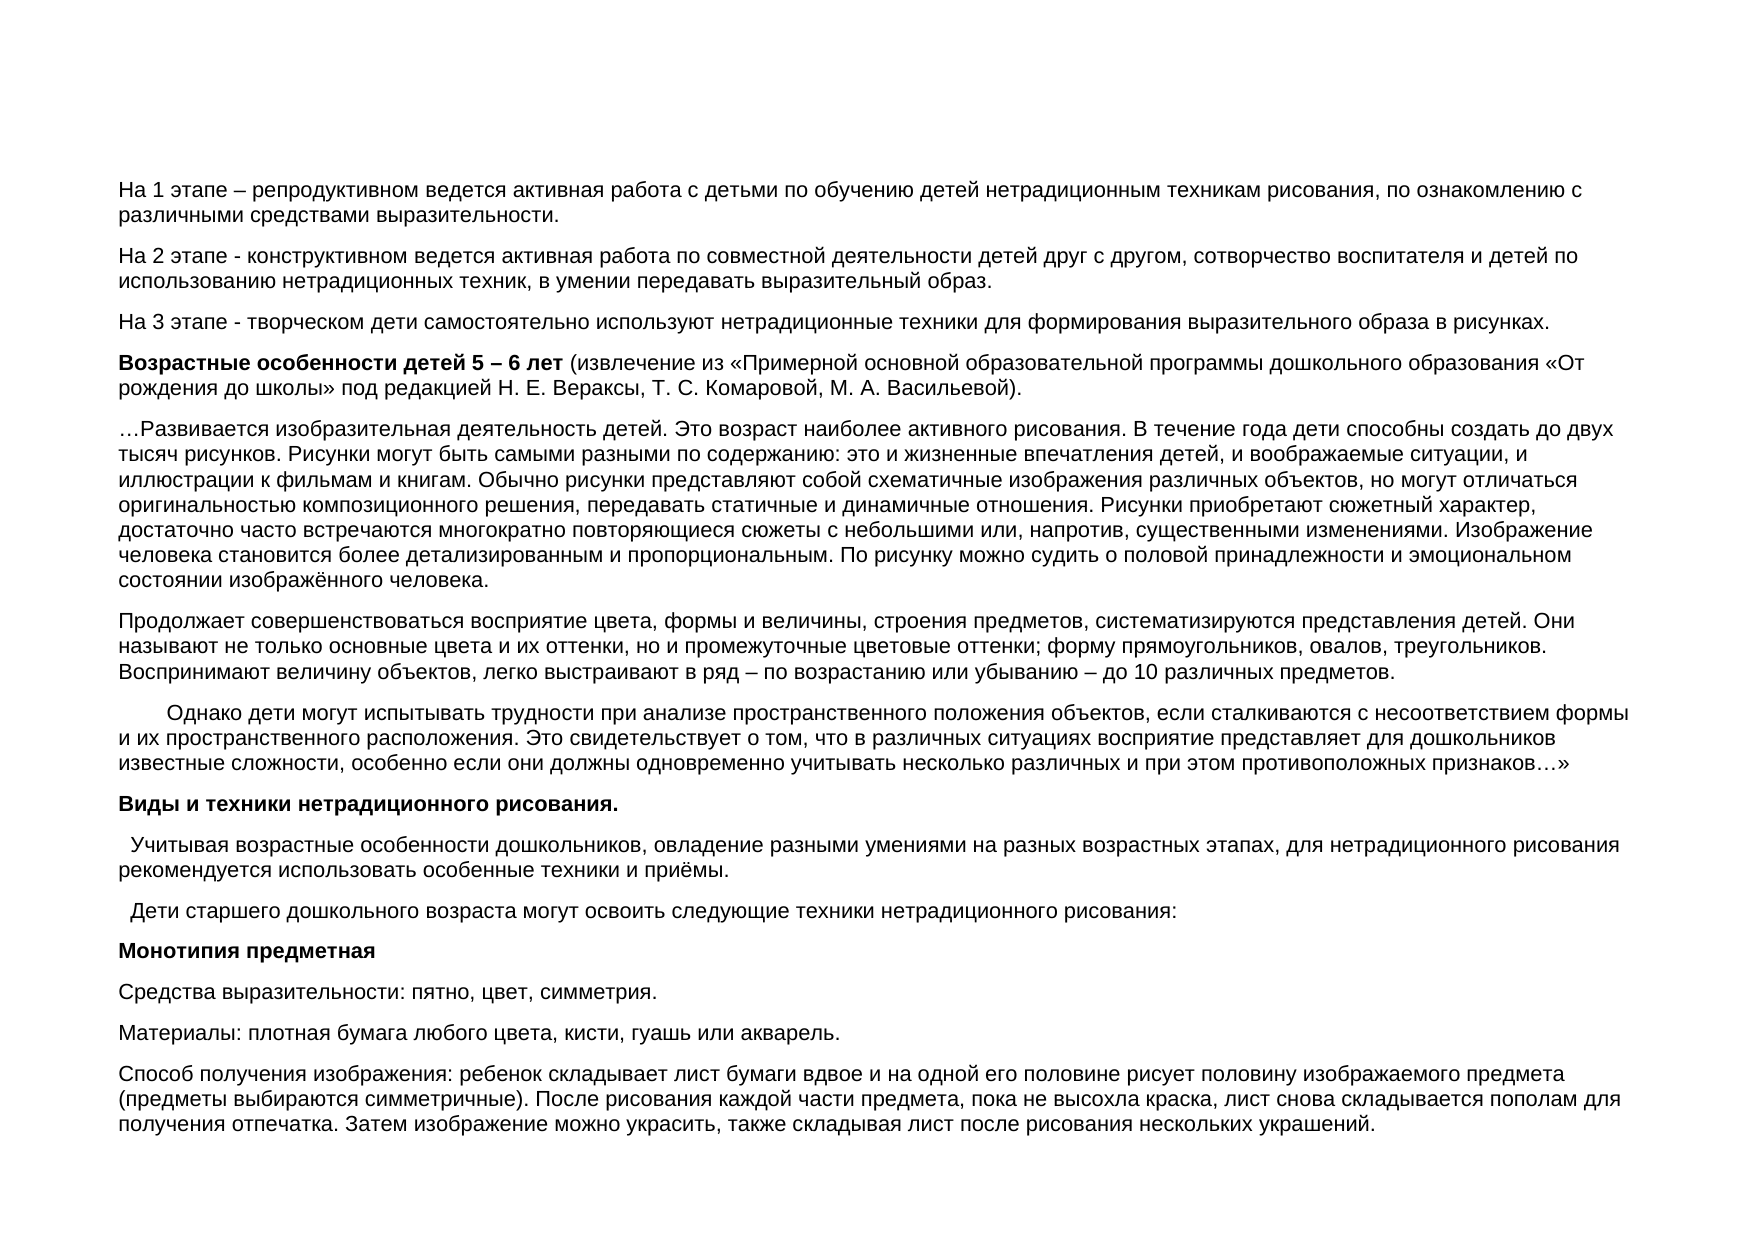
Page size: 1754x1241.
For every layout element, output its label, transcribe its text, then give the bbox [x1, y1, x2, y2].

text На 1 этапе – репродуктивном ведется активная работа с детьми по обучению детей нетрадиционным техникам рисования, по ознакомлению с различными средствами выразительности. [118, 177, 1636, 228]
text Средства выразительности: пятно, цвет, симметрия. [118, 979, 1636, 1004]
text На 3 этапе - творческом дети самостоятельно используют нетрадиционные техники для формирования выразительного образа в рисунках. [118, 309, 1636, 334]
text На 2 этапе - конструктивном ведется активная работа по совместной деятельности детей друг с другом, сотворчество воспитателя и детей по использованию нетрадиционных техник, в умении передавать выразительный образ. [118, 243, 1636, 294]
text Однако дети могут испытывать трудности при анализе пространственного положения объектов, если сталкиваются с несоответствием формы и их пространственного расположения. Это свидетельствует о том, что в различных ситуациях восприятие представляет для дошкольников известные сложности, особенно если они должны одновременно учитывать несколько различных и при этом противоположных признаков…» [118, 699, 1636, 775]
text Возрастные особенности детей 5 – 6 лет (извлечение из «Примерной основной образовательной программы дошкольного образования «От рождения до школы» под редакцией Н. Е. Вераксы, Т. С. Комаровой, М. А. Васильевой). [118, 350, 1636, 401]
text Дети старшего дошкольного возраста могут освоить следующие техники нетрадиционного рисования: [118, 898, 1636, 923]
text …Развивается изобразительная деятельность детей. Это возраст наиболее активного рисования. В течение года дети способны создать до двух тысяч рисунков. Рисунки могут быть самыми разными по содержанию: это и жизненные впечатления детей, и воображаемые ситуации, и иллюстрации к фильмам и книгам. Обычно рисунки представляют собой схематичные изображения различных объектов, но могут отличаться оригинальностью композиционного решения, передавать статичные и динамичные отношения. Рисунки приобретают сюжетный характер, достаточно часто встречаются многократно повторяющиеся сюжеты с небольшими или, напротив, существенными изменениями. Изображение человека становится более детализированным и пропорциональным. По рисунку можно судить о половой принадлежности и эмоциональном состоянии изображённого человека. [118, 416, 1636, 593]
text Учитывая возрастные особенности дошкольников, овладение разными умениями на разных возрастных этапах, для нетрадиционного рисования рекомендуется использовать особенные техники и приёмы. [118, 832, 1636, 882]
text Монотипия предметная [118, 938, 1636, 964]
text Виды и техники нетрадиционного рисования. [118, 791, 1636, 816]
text Продолжает совершенствоваться восприятие цвета, формы и величины, строения предметов, систематизируются представления детей. Они называют не только основные цвета и их оттенки, но и промежуточные цветовые оттенки; форму прямоугольников, овалов, треугольников. Воспринимают величину объектов, легко выстраивают в ряд – по возрастанию или убыванию – до 10 различных предметов. [118, 608, 1636, 684]
text Способ получения изображения: ребенок складывает лист бумаги вдвое и на одной его половине рисует половину изображаемого предмета (предметы выбираются симметричные). После рисования каждой части предмета, пока не высохла краска, лист снова складывается пополам для получения отпечатка. Затем изображение можно украсить, также складывая лист после рисования нескольких украшений. [118, 1061, 1636, 1137]
text Материалы: плотная бумага любого цвета, кисти, гуашь или акварель. [118, 1020, 1636, 1045]
